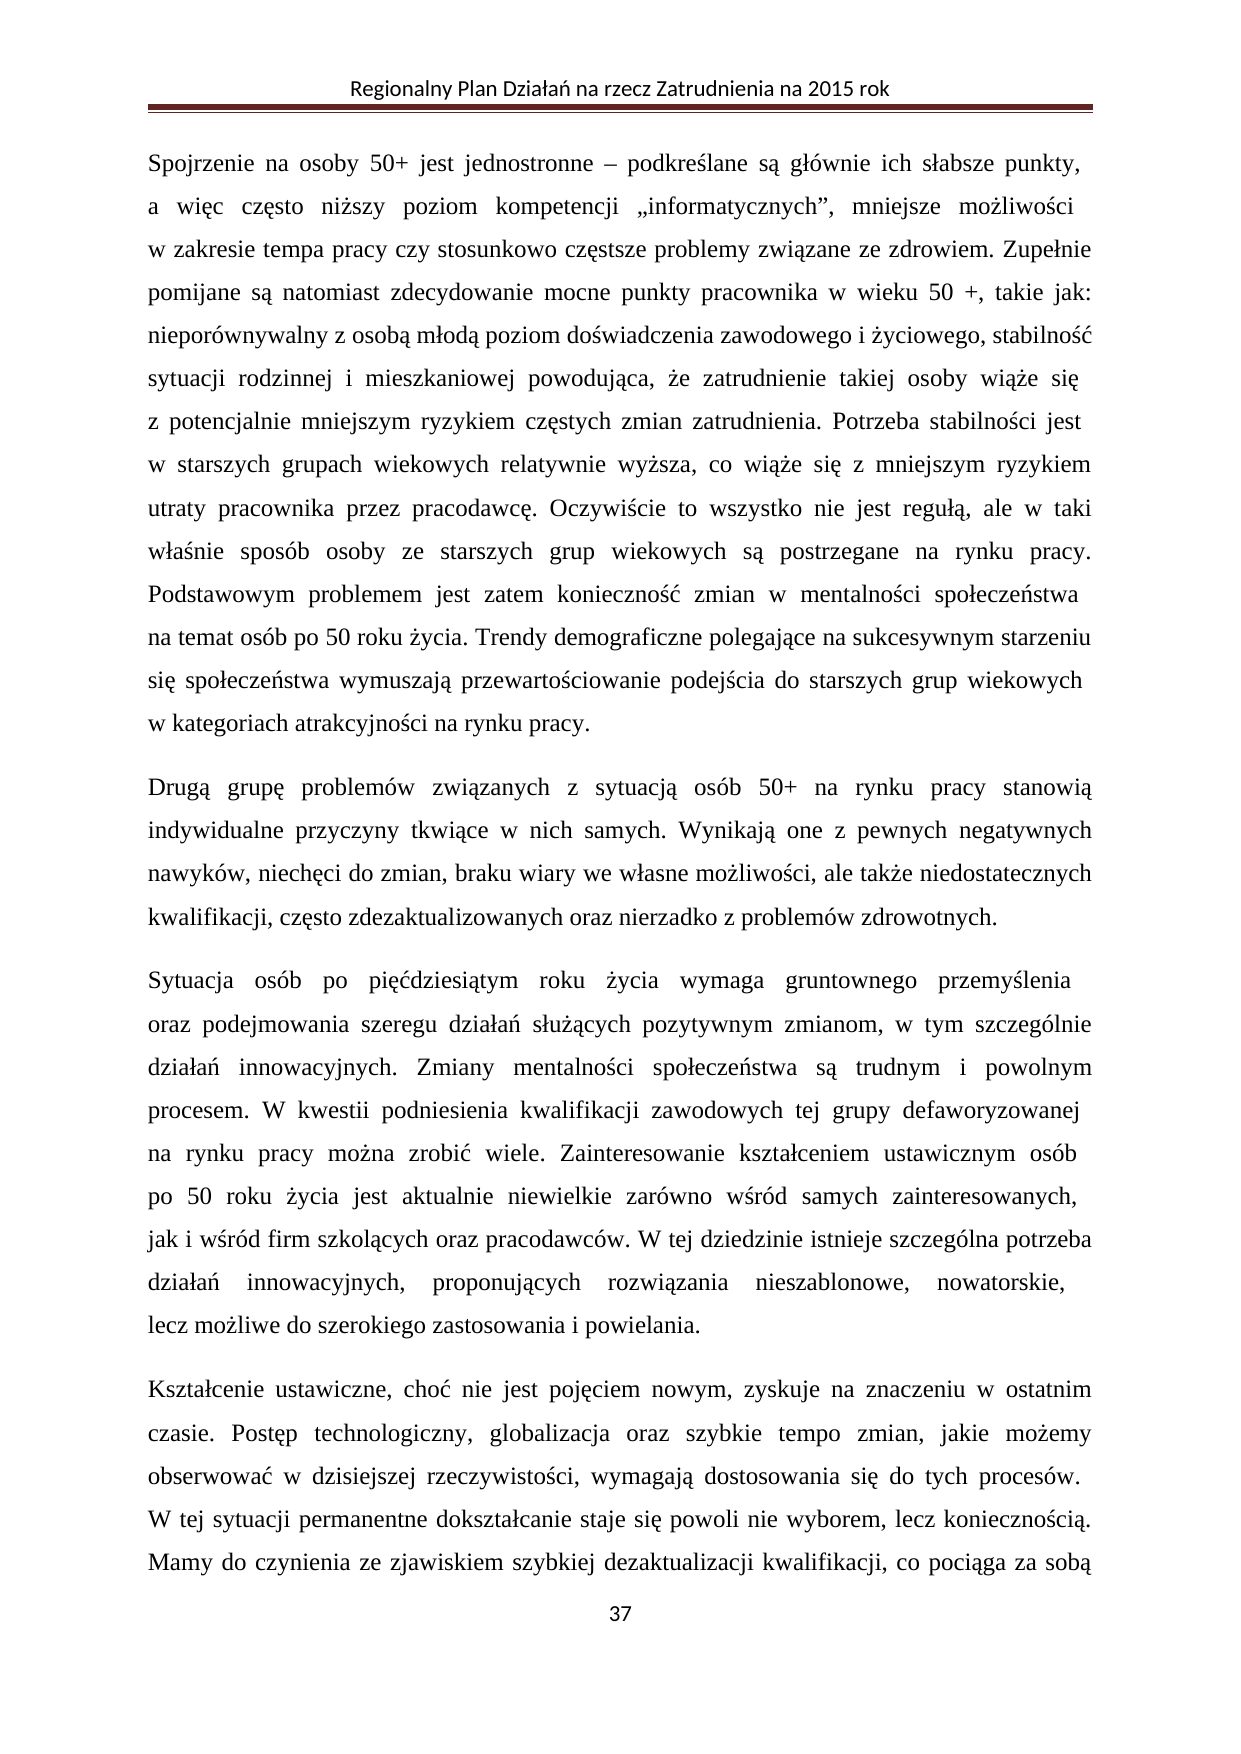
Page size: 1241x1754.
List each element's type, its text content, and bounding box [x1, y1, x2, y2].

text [148, 148, 1093, 737]
text Sytuacja osób po pięćdziesiątym roku życia wymaga gruntownego przemyślenia oraz podejmowania szeregu działań służących pozytywnym zmianom, w tym szczególnie działań innowacyjnych. Zmiany mentalności społeczeństwa są trudnym i powolnym procesem. W kwestii podniesienia kwalifikacji zawodowych tej grupy defaworyzowanej na rynku pracy można zrobić wiele. Zainteresowanie kształceniem ustawicznym osób po 50 roku życia jest aktualnie niewielkie zarówno wśród samych zainteresowanych, jak i wśród firm szkolących oraz pracodawców. W tej dziedzinie istnieje szczególna potrzeba działań innowacyjnych, proponujących rozwiązania nieszablonowe, nowatorskie, lecz możliwe do szerokiego zastosowania i powielania. [148, 966, 1093, 1339]
text Drugą grupę problemów związanych z sytuacją osób 50+ na rynku pracy stanowią indywidualne przyczyny tkwiące w nich samych. Wynikają one z pewnych negatywnych nawyków, niechęci do zmian, braku wiary we własne możliwości, ale także niedostatecznych kwalifikacji, często zdezaktualizowanych oraz nierzadko z problemów zdrowotnych. [148, 772, 1093, 930]
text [148, 1374, 1093, 1576]
